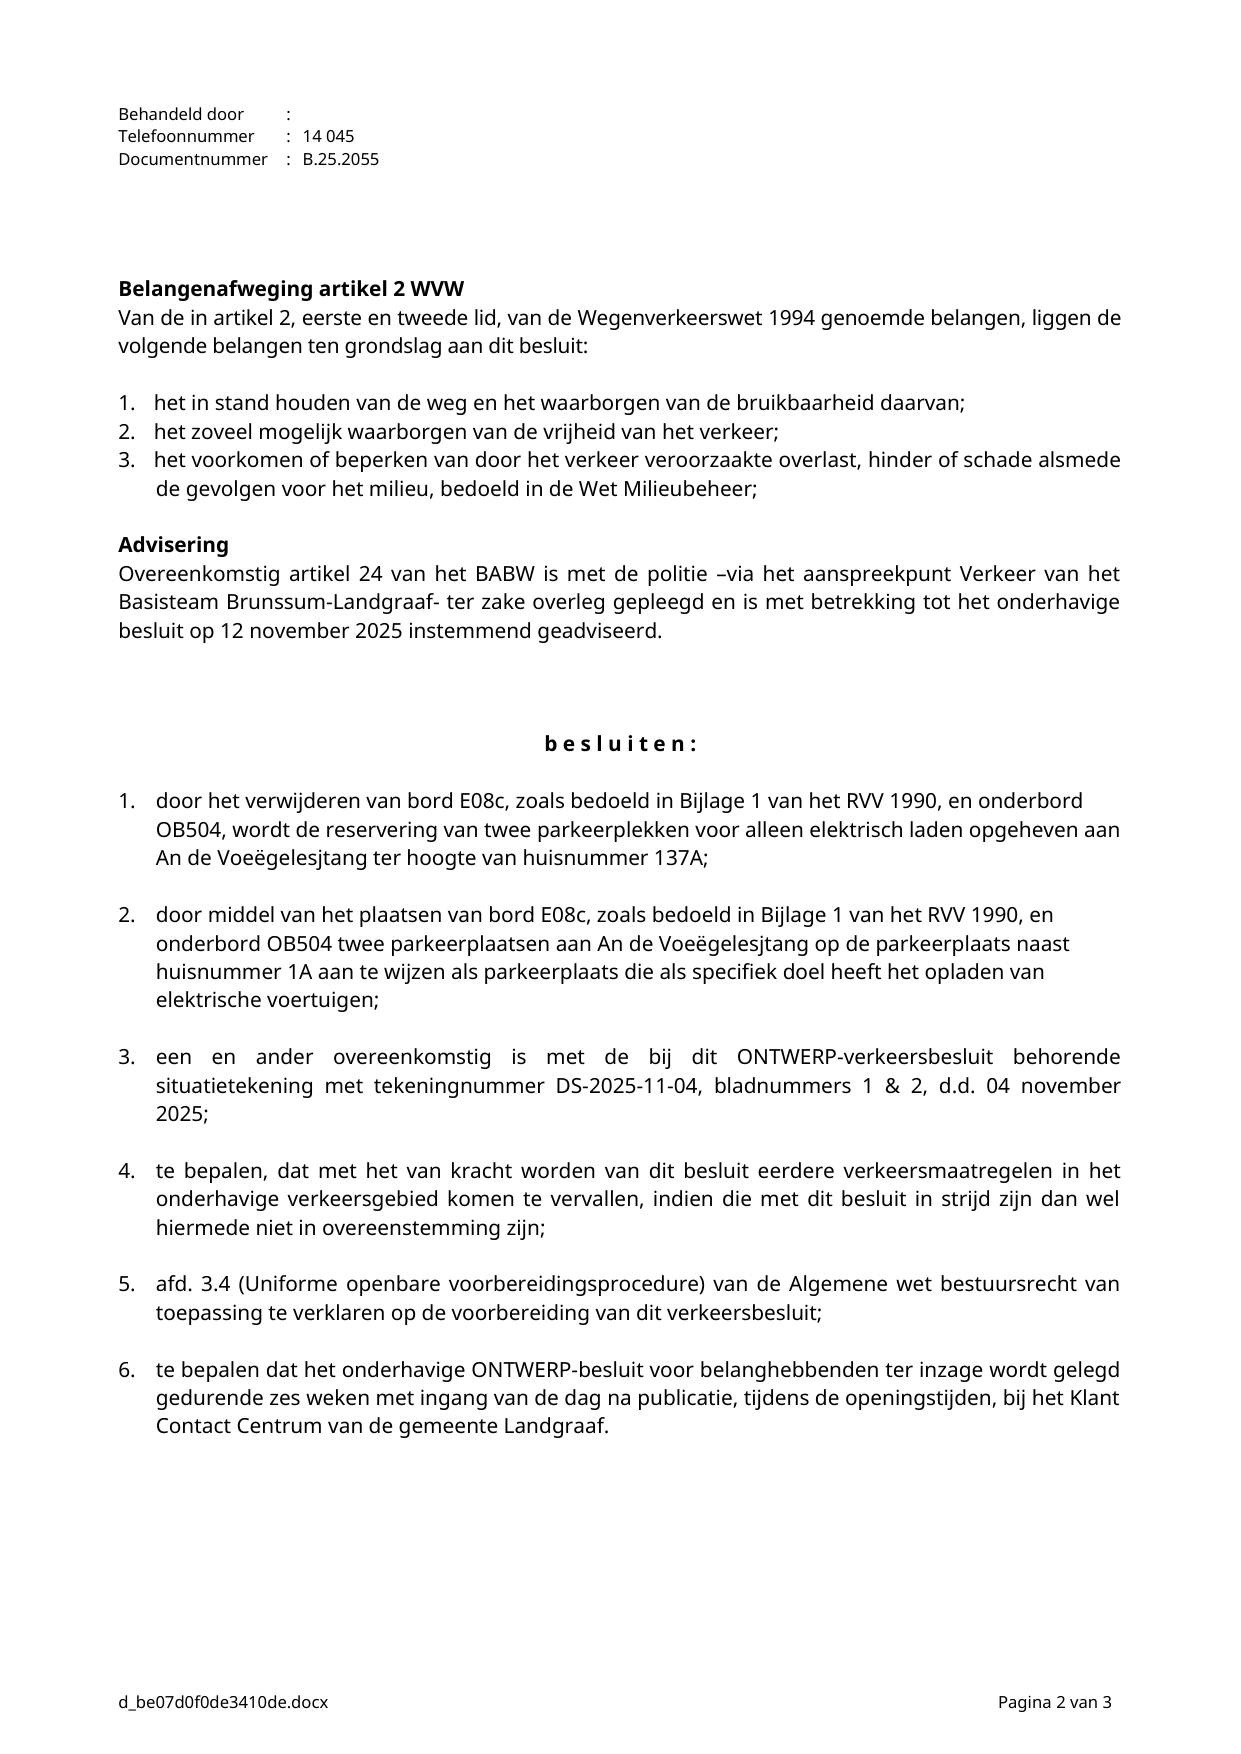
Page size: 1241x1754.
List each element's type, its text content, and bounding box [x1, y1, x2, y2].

list door het verwijderen van bord E08c, zoals bedoeld in Bijlage 1 van het RVV 1990, en onderbord OB504, wordt de reservering van twee parkeerplekken voor alleen elektrisch laden opgeheven aan An de Voeëgelesjtang ter hoogte van huisnummer 137A; [118, 786, 1122, 872]
list het zoveel mogelijk waarborgen van de vrijheid van het verkeer; [118, 417, 1122, 445]
text Advisering [118, 531, 1122, 559]
list afd. 3.4 (Uniforme openbare voorbereidingsprocedure) van de Algemene wet bestuursrecht van toepassing te verklaren op de voorbereiding van dit verkeersbesluit; [118, 1269, 1122, 1326]
text Van de in artikel 2, eerste en tweede lid, van de Wegenverkeerswet 1994 genoemde belangen, liggen de volgende belangen ten grondslag aan dit besluit: [118, 303, 1122, 360]
text b e s l u i t e n : [118, 729, 1122, 758]
list het in stand houden van de weg en het waarborgen van de bruikbaarheid daarvan; [118, 388, 1122, 417]
list te bepalen, dat met het van kracht worden van dit besluit eerdere verkeersmaatregelen in het onderhavige verkeersgebied komen te vervallen, indien die met dit besluit in strijd zijn dan wel hiermede niet in overeenstemming zijn; [118, 1156, 1122, 1241]
list door middel van het plaatsen van bord E08c, zoals bedoeld in Bijlage 1 van het RVV 1990, en onderbord OB504 twee parkeerplaatsen aan An de Voeëgelesjtang op de parkeerplaats naast huisnummer 1A aan te wijzen als parkeerplaats die als specifiek doel heeft het opladen van elektrische voertuigen; [118, 900, 1122, 1014]
text Overeenkomstig artikel 24 van het BABW is met de politie –via het aanspreekpunt Verkeer van het Basisteam Brunssum-Landgraaf- ter zake overleg gepleegd en is met betrekking tot het onderhavige besluit op 12 november 2025 instemmend geadviseerd. [118, 559, 1122, 644]
text Belangenafweging artikel 2 WVW [118, 274, 1122, 303]
list een en ander overeenkomstig is met de bij dit ONTWERP-verkeersbesluit behorende situatietekening met tekeningnummer DS-2025-11-04, bladnummers 1 & 2, d.d. 04 november 2025; [118, 1042, 1122, 1128]
list te bepalen dat het onderhavige ONTWERP-besluit voor belanghebbenden ter inzage wordt gelegd gedurende zes weken met ingang van de dag na publicatie, tijdens de openingstijden, bij het Klant Contact Centrum van de gemeente Landgraaf. [118, 1355, 1122, 1440]
list het voorkomen of beperken van door het verkeer veroorzaakte overlast, hinder of schade alsmede de gevolgen voor het milieu, bedoeld in de Wet Milieubeheer; [118, 445, 1122, 502]
